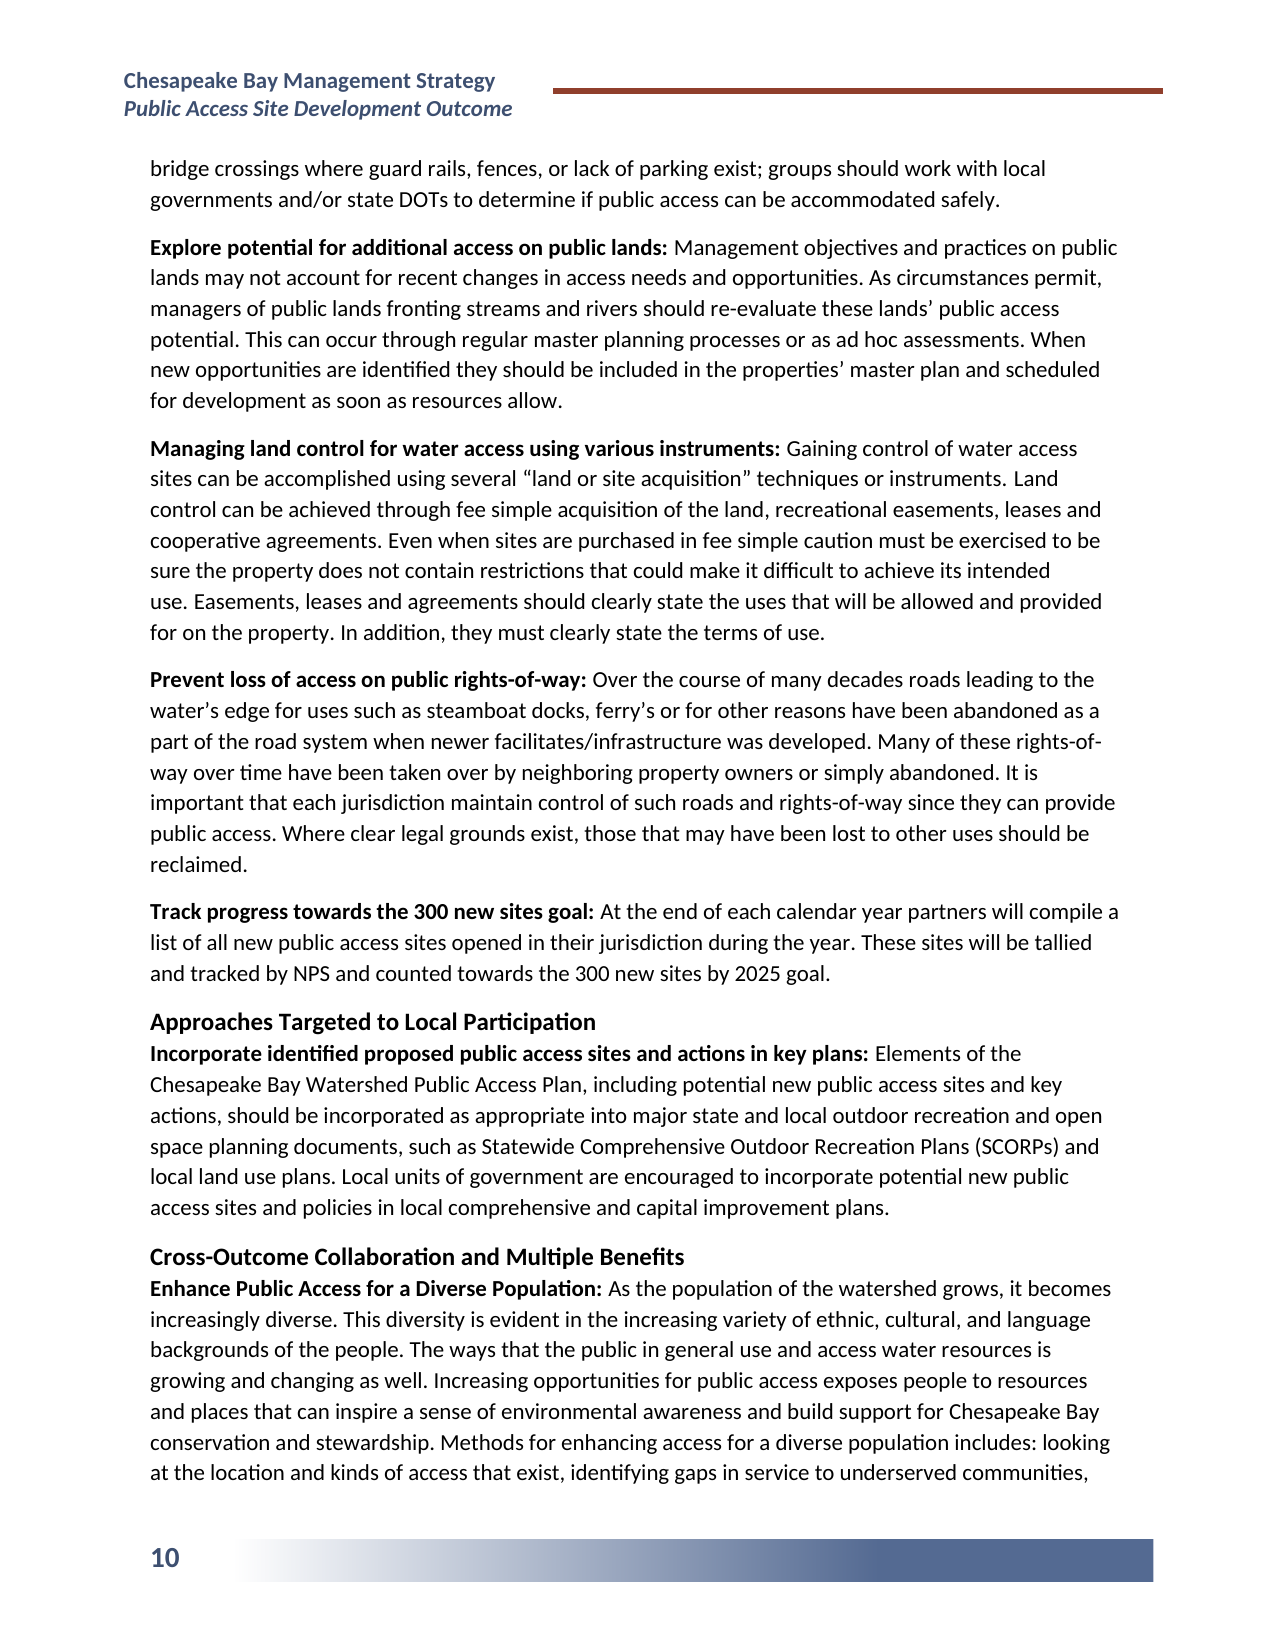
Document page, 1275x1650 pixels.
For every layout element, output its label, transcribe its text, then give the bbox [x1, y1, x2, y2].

text Explore potential for additional access on public lands: Management objectives and practices on public lands may not account for recent changes in access needs and opportunities. As circumstances permit, managers of public lands fronting streams and rivers should re-evaluate these lands’ public access potential. This can occur through regular master planning processes or as ad hoc assessments. When new opportunities are identified they should be included in the properties’ master plan and scheduled for development as soon as resources allow. [150, 233, 1125, 414]
text Track progress towards the 300 new sites goal: At the end of each calendar year partners will compile a list of all new public access sites opened in their jurisdiction during the year. These sites will be tallied and tracked by NPS and counted towards the 300 new sites by 2025 goal. [150, 897, 1125, 987]
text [150, 1274, 1125, 1487]
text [150, 154, 1125, 213]
text Prevent loss of access on public rights-of-way: Over the course of many decades roads leading to the water’s edge for uses such as steamboat docks, ferry’s or for other reasons have been abandoned as a part of the road system when newer facilitates/infrastructure was developed. Many of these rights-of-way over time have been taken over by neighboring property owners or simply abandoned. It is important that each jurisdiction maintain control of such roads and rights-of-way since they can provide public access. Where clear legal grounds exist, those that may have been lost to other uses should be reclaimed. [150, 665, 1125, 878]
text Managing land control for water access using various instruments: Gaining control of water access sites can be accomplished using several “land or site acquisition” techniques or instruments. Land control can be achieved through fee simple acquisition of the land, recreational easements, leases and cooperative agreements. Even when sites are purchased in fee simple caution must be exercised to be sure the property does not contain restrictions that could make it difficult to achieve its intended use. Easements, leases and agreements should clearly state the uses that will be allowed and provided for on the property. In addition, they must clearly state the terms of use. [150, 434, 1125, 646]
text Incorporate identified proposed public access sites and actions in key plans: Elements of the Chesapeake Bay Watershed Public Access Plan, including potential new public access sites and key actions, should be incorporated as appropriate into major state and local outdoor recreation and open space planning documents, such as Statewide Comprehensive Outdoor Recreation Plans (SCORPs) and local land use plans. Local units of government are encouraged to incorporate potential new public access sites and policies in local comprehensive and capital improvement plans. [150, 1039, 1125, 1221]
text Cross-Outcome Collaboration and Multiple Benefits [150, 1241, 1125, 1271]
text Approaches Targeted to Local Participation [150, 1006, 1125, 1037]
